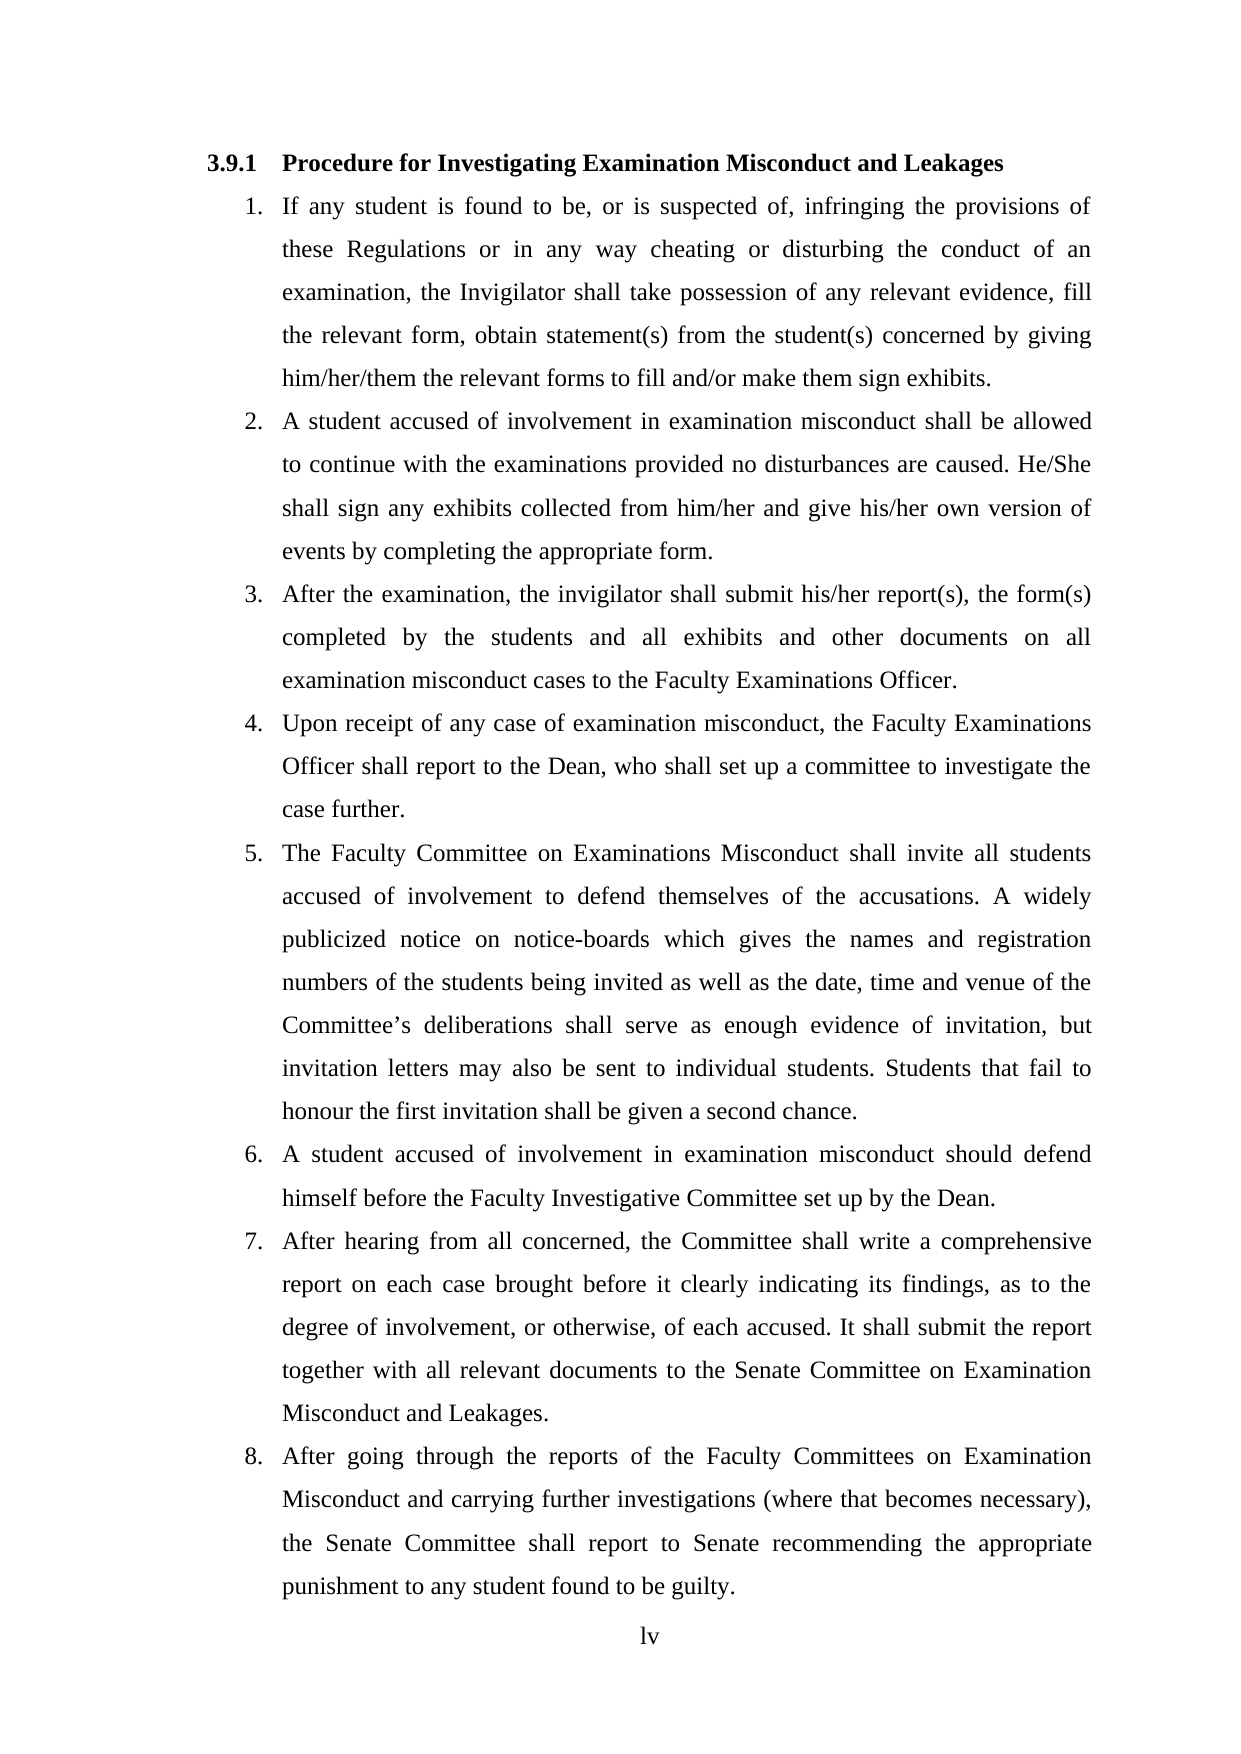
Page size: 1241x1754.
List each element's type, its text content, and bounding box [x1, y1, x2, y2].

subtitle Procedure for Investigating Examination Misconduct and Leakages [207, 148, 1092, 176]
list A student accused of involvement in examination misconduct shall be allowed to continue with the examinations provided no disturbances are caused. He/She shall sign any exhibits collected from him/her and give his/her own version of events by completing the appropriate form. [244, 406, 1092, 564]
list A student accused of involvement in examination misconduct should defend himself before the Faculty Investigative Committee set up by the Dean. [244, 1139, 1092, 1211]
list The Faculty Committee on Examinations Misconduct shall invite all students accused of involvement to defend themselves of the accusations. A widely publicized notice on notice-boards which gives the names and registration numbers of the students being invited as well as the date, time and venue of the Committee’s deliberations shall serve as enough evidence of invitation, but invitation letters may also be sent to individual students. Students that fail to honour the first invitation shall be given a second chance. [244, 838, 1092, 1125]
list After going through the reports of the Faculty Committees on Examination Misconduct and carrying further investigations (where that becomes necessary), the Senate Committee shall report to Senate recommending the appropriate punishment to any student found to be guilty. [244, 1441, 1092, 1599]
list Upon receipt of any case of examination misconduct, the Faculty Examinations Officer shall report to the Dean, who shall set up a committee to investigate the case further. [244, 708, 1092, 823]
list If any student is found to be, or is suspected of, infringing the provisions of these Regulations or in any way cheating or disturbing the conduct of an examination, the Invigilator shall take possession of any relevant evidence, fill the relevant form, obtain statement(s) from the student(s) concerned by giving him/her/them the relevant forms to fill and/or make them sign exhibits. [244, 191, 1092, 392]
list After hearing from all concerned, the Committee shall write a comprehensive report on each case brought before it clearly indicating its findings, as to the degree of involvement, or otherwise, of each accused. It shall submit the report together with all relevant documents to the Senate Committee on Examination Misconduct and Leakages. [244, 1226, 1092, 1427]
list After the examination, the invigilator shall submit his/her report(s), the form(s) completed by the students and all exhibits and other documents on all examination misconduct cases to the Faculty Examinations Officer. [244, 579, 1092, 694]
